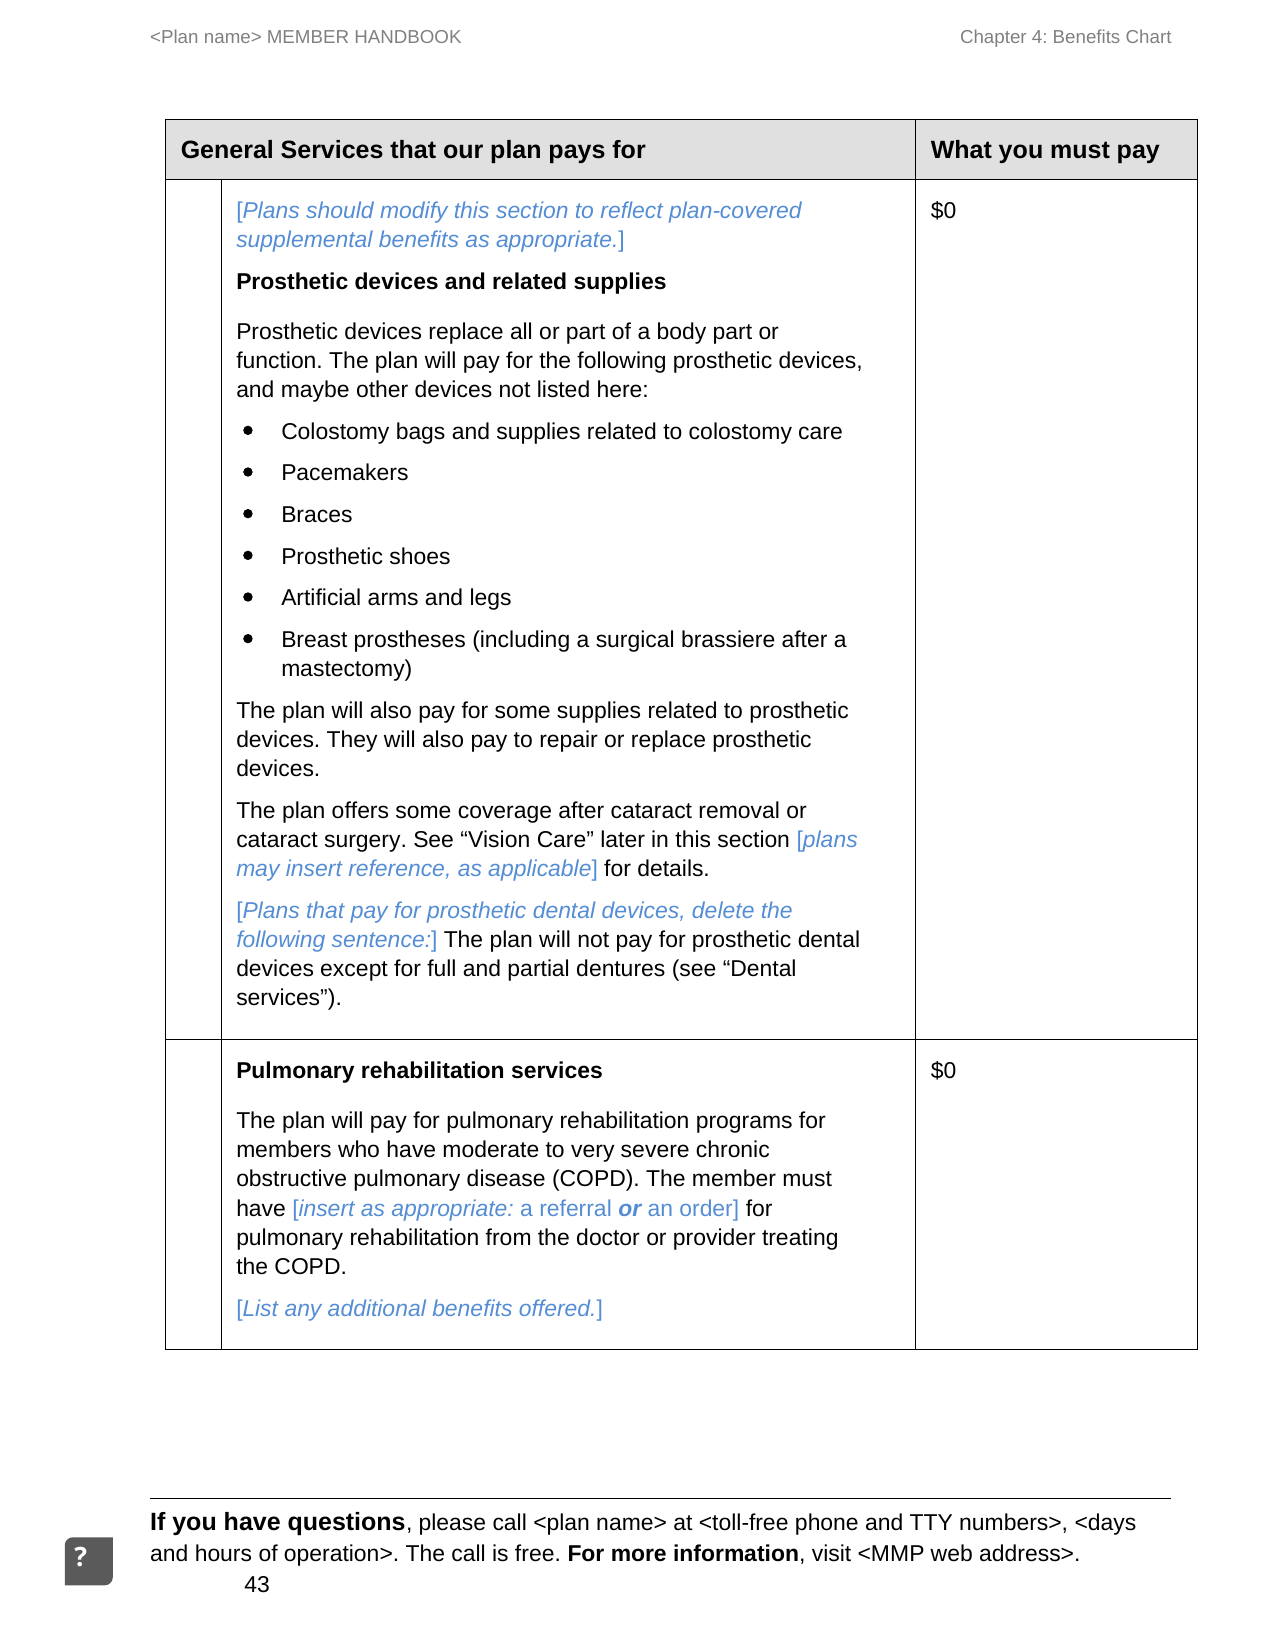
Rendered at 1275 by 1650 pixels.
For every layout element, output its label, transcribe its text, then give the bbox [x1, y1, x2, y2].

table_header General Services that our plan pays for [166, 120, 915, 179]
table_cell [166, 180, 221, 1039]
table_cell [166, 1040, 221, 1349]
table_cell $0 [916, 1040, 1197, 1349]
table_cell [Plans should modify this section to reflect plan-covered supplemental benefits as appropriate.] Prosthetic devices and related supplies Prosthetic devices replace all or part of a body part or function. The plan will pay for the following prosthetic devices, and maybe other devices not listed here: Colostomy bags and supplies related to colostomy care Pacemakers Braces Prosthetic shoes Artificial arms and legs Breast prostheses (including a surgical brassiere after a mastectomy) The plan will also pay for some supplies related to prosthetic devices. They will also pay to repair or replace prosthetic devices. The plan offers some coverage after cataract removal or cataract surgery. See “Vision Care” later in this section [plans may insert reference, as applicable] for details. [Plans that pay for prosthetic dental devices, delete the following sentence:] The plan will not pay for prosthetic dental devices except for full and partial dentures (see “Dental services”). [222, 180, 915, 1039]
table_header What you must pay [916, 120, 1197, 179]
table_cell Pulmonary rehabilitation services The plan will pay for pulmonary rehabilitation programs for members who have moderate to very severe chronic obstructive pulmonary disease (COPD). The member must have [insert as appropriate: a referral or an order] for pulmonary rehabilitation from the doctor or provider treating the COPD. [List any additional benefits offered.] [222, 1040, 915, 1349]
table_cell $0 [916, 180, 1197, 1039]
